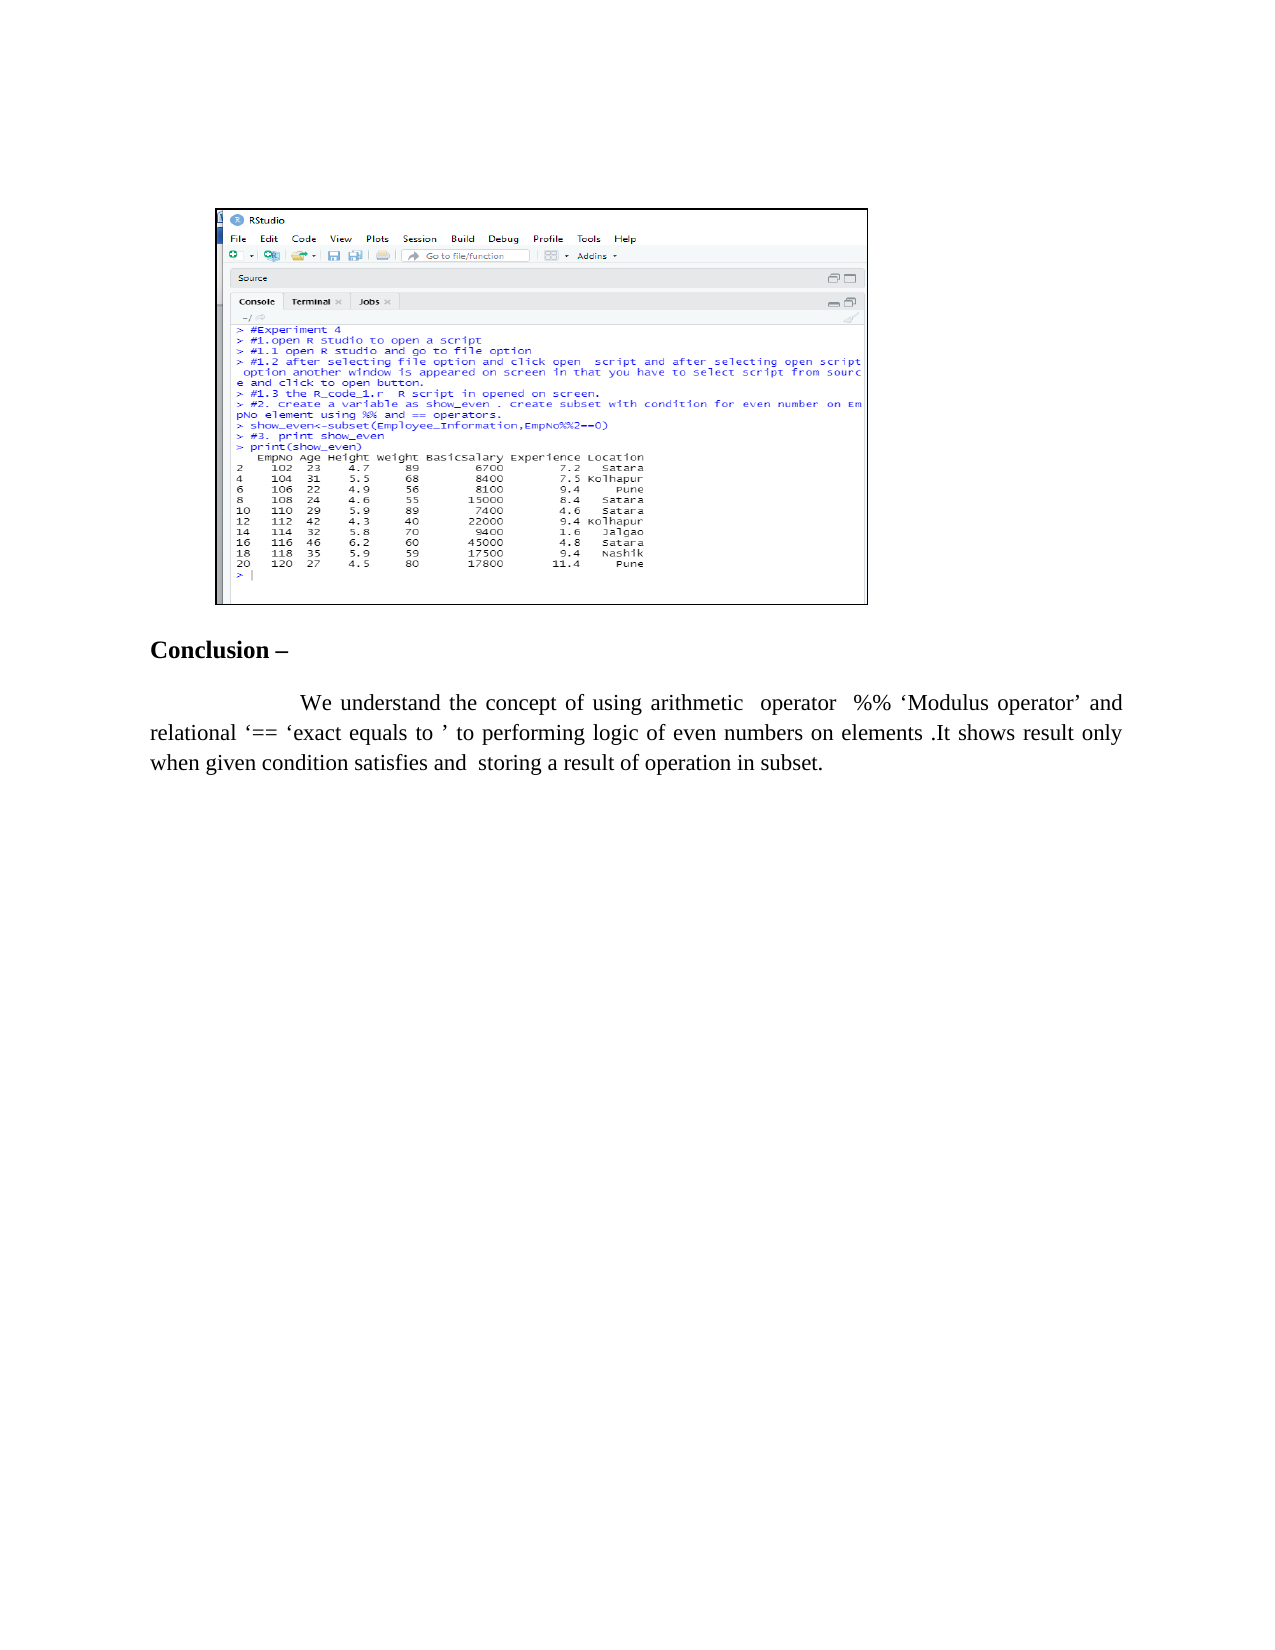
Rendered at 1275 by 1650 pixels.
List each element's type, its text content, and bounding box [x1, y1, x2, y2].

picture [217, 210, 867, 604]
text We understand the concept of using arithmetic operator %% ‘Modulus operator’ and relational ‘== ‘exact equals to ’ to performing logic of even numbers on elements .It shows result only when given condition satisfies and storing a result of operation in subset. [150, 688, 1125, 775]
text Conclusion – [150, 635, 1125, 663]
